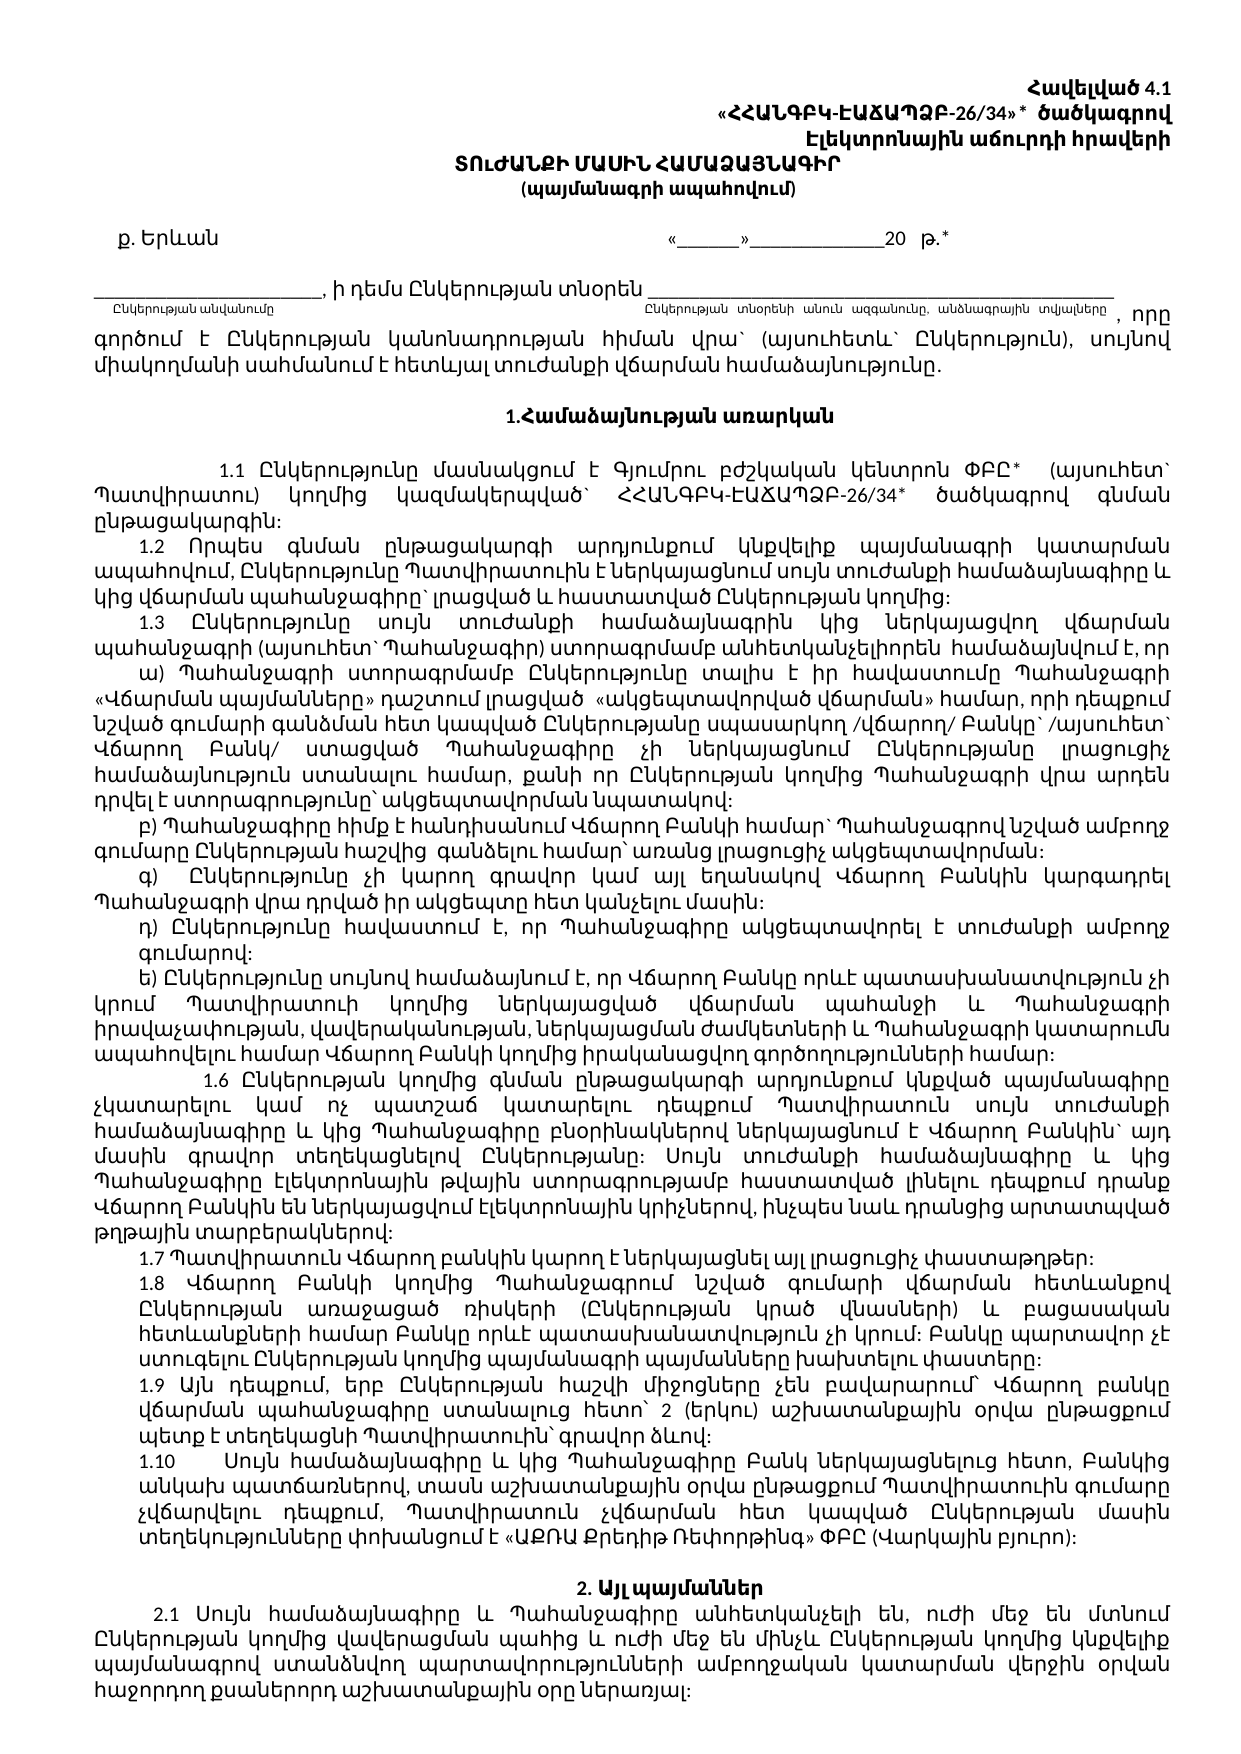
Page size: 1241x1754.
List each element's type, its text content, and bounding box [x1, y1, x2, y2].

text ա) Պահանջագրի ստորագրմամբ Ընկերությունը տալիս է իր հավաստումը Պահանջագրի «Վճարման պայմանները» դաշտում լրացված «ակցեպտավորված վճարման» համար, որի դեպքում նշված գումարի գանձման հետ կապված Ընկերությանը սպասարկող /վճարող/ Բանկը` /այսուհետ` Վճարող Բանկ/ ստացված Պահանջագիրը չի ներկայացնում Ընկերությանը լրացուցիչ համաձայնություն ստանալու համար, քանի որ Ընկերության կողմից Պահանջագրի վրա արդեն դրվել է ստորագրությունը՝ ակցեպտավորման նպատակով: [94, 660, 1171, 813]
text 1.8 Վճարող Բանկի կողմից Պահանջագրում նշված գումարի վճարման հետևանքով Ընկերության առաջացած ռիսկերի (Ընկերության կրած վնասների) և բացասական հետևանքների համար Բանկը որևէ պատասխանատվություն չի կրում: Բանկը պարտավոր չէ ստուգելու Ընկերության կողմից պայմանագրի պայմանները խախտելու փաստերը: [138, 1270, 1171, 1372]
text 1.1 Ընկերությունը մասնակցում է Գյումրու բժշկական կենտրոն ՓԲԸ* (այսուհետ` Պատվիրատու) կողմից կազմակերպված` ՀՀԱՆԳԲԿ-ԷԱՃԱՊՁԲ-26/34* ծածկագրով գնման ընթացակարգին: [94, 457, 1171, 533]
text 1.7 Պատվիրատուն Վճարող բանկին կարող է ներկայացնել այլ լրացուցիչ փաստաթղթեր: [138, 1245, 1171, 1270]
text 1.3 Ընկերությունը սույն տուժանքի համաձայնագրին կից ներկայացվող վճարման պահանջագրի (այսուհետ` Պահանջագիր) ստորագրմամբ անհետկանչելիորեն համաձայնվում է, որ [94, 609, 1171, 660]
text 1.9 Այն դեպքում, երբ Ընկերության հաշվի միջոցները չեն բավարարում՝ Վճարող բանկը վճարման պահանջագիրը ստանալուց հետո՝ 2 (երկու) աշխատանքային օրվա ընթացքում պետք է տեղեկացնի Պատվիրատուին՝ գրավոր ձևով: [138, 1372, 1171, 1448]
text 1.6 Ընկերության կողմից գնման ընթացակարգի արդյունքում կնքված պայմանագիրը չկատարելու կամ ոչ պատշաճ կատարելու դեպքում Պատվիրատուն սույն տուժանքի համաձայնագիրը և կից Պահանջագիրը բնօրինակներով ներկայացնում է Վճարող Բանկին` այդ մասին գրավոր տեղեկացնելով Ընկերությանը: Սույն տուժանքի համաձայնագիրը և կից Պահանջագիրը էլեկտրոնային թվային ստորագրությամբ հաստատված լինելու դեպքում դրանք Վճարող Բանկին են ներկայացվում էլեկտրոնային կրիչներով, ինչպես նաև դրանցից արտատպված թղթային տարբերակներով: [94, 1067, 1171, 1245]
text 1.2 Որպես գնման ընթացակարգի արդյունքում կնքվելիք պայմանագրի կատարման ապահովում, Ընկերությունը Պատվիրատուին է ներկայացնում սույն տուժանքի համաձայնագիրը և կից վճարման պահանջագիրը` լրացված և հաստատված Ընկերության կողմից: [94, 533, 1171, 609]
text (պայմանագրի ապահովում) [94, 177, 1171, 199]
text ______________________, ի դեմս Ընկերության տնօրեն _____________________________________________ [94, 276, 1171, 301]
text ե) Ընկերությունը սույնով համաձայնում է, որ Վճարող Բանկը որևէ պատասխանատվություն չի կրում Պատվիրատուի կողմից ներկայացված վճարման պահանջի և Պահանջագրի իրավաչափության, վավերականության, ներկայացման ժամկետների և Պահանջագրի կատարումն ապահովելու համար Վճարող Բանկի կողմից իրականացվող գործողությունների համար: [94, 965, 1171, 1067]
text Էլեկտրոնային աճուրդի հրավերի [94, 126, 1171, 151]
text 2. Այլ պայմաններ [169, 1575, 1171, 1601]
text 1.Համաձայնության առարկան [169, 403, 1171, 428]
text 1.10 Սույն համաձայնագիրը և կից Պահանջագիրը Բանկ ներկայացնելուց հետո, Բանկից անկախ պատճառներով, տասն աշխատանքային օրվա ընթացքում Պատվիրատուին գումարը չվճարվելու դեպքում, Պատվիրատուն չվճարման հետ կապված Ընկերության մասին տեղեկությունները փոխանցում է «ԱՔՌԱ Քրեդիթ Ռեփորթինգ» ՓԲԸ (Վարկային բյուրո): [138, 1448, 1171, 1550]
text ք. Երևան «______»_____________20 թ.* [94, 225, 1171, 250]
text բ) Պահանջագիրը հիմք է հանդիսանում Վճարող Բանկի համար` Պահանջագրով նշված ամբողջ գումարը Ընկերության հաշվից գանձելու համար՝ առանց լրացուցիչ ակցեպտավորման: [94, 813, 1171, 864]
text գ) Ընկերությունը չի կարող գրավոր կամ այլ եղանակով Վճարող Բանկին կարգադրել Պահանջագրի վրա դրված իր ակցեպտը հետ կանչելու մասին: [94, 864, 1171, 914]
text 2.1 Սույն համաձայնագիրը և Պահանջագիրը անհետկանչելի են, ուժի մեջ են մտնում Ընկերության կողմից վավերացման պահից և ուժի մեջ են մինչև Ընկերության կողմից կնքվելիք պայմանագրով ստանձնվող պարտավորությունների ամբողջական կատարման վերջին օրվան հաջորդող քսաներորդ աշխատանքային օրը ներառյալ: [94, 1601, 1171, 1702]
text դ) Ընկերությունը հավաստում է, որ Պահանջագիրը ակցեպտավորել է տուժանքի ամբողջ գումարով: [138, 914, 1171, 965]
text Հավելված 4.1 [94, 75, 1171, 100]
text «ՀՀԱՆԳԲԿ-ԷԱՃԱՊՁԲ-26/34»* ծածկագրով [94, 100, 1171, 126]
text Ընկերության անվանումը Ընկերության տնօրենի անուն ազգանունը, անձնագրային տվյալները , որը գործում է Ընկերության կանոնադրության հիման վրա` (այսուհետև` Ընկերություն), սույնով միակողմանի սահմանում է հետևյալ տուժանքի վճարման համաձայնությունը. [94, 301, 1171, 377]
text ՏՈւԺԱՆՔԻ ՄԱՍԻՆ ՀԱՄԱՁԱՅՆԱԳԻՐ [94, 151, 1171, 177]
